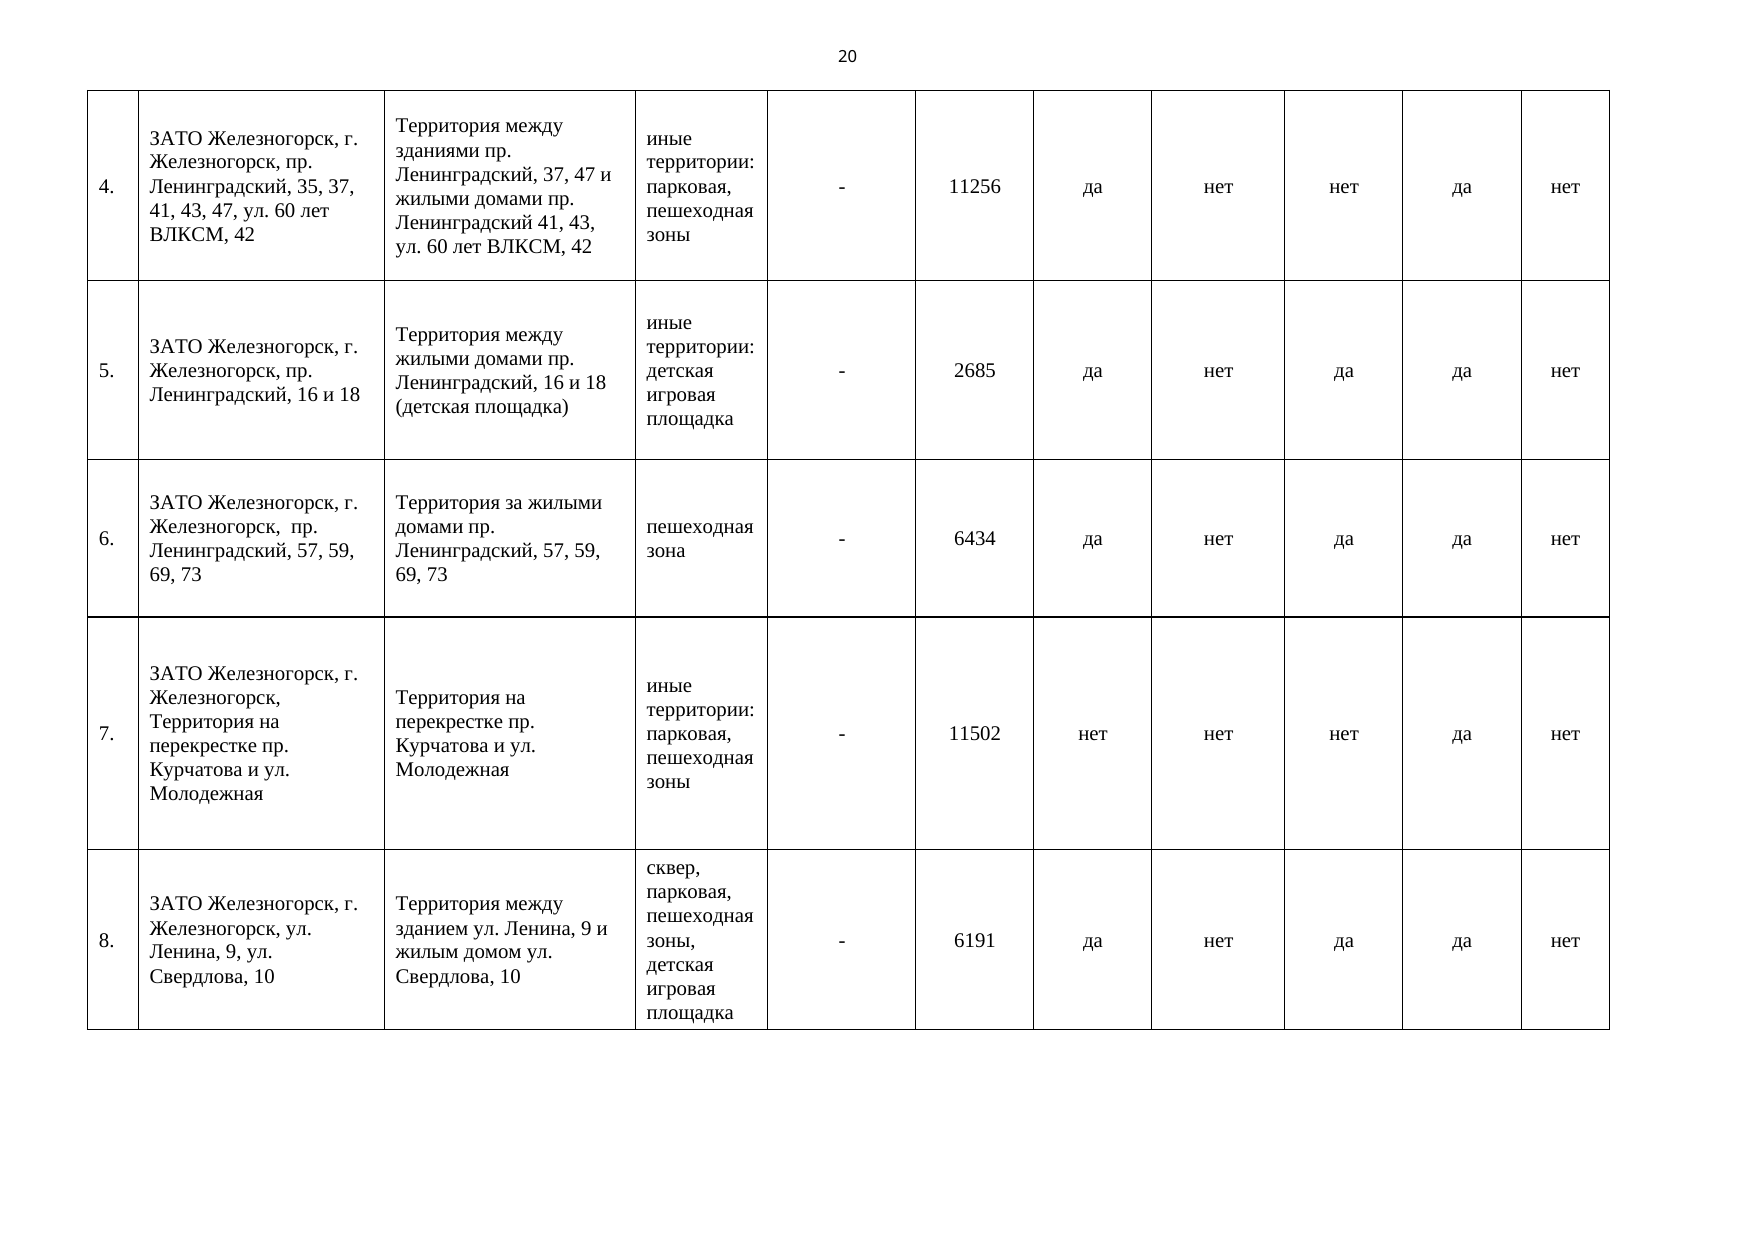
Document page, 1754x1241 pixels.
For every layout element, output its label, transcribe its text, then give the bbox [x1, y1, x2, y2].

table_cell нет [1285, 91, 1402, 280]
table_cell Территория за жилыми домами пр. Ленинградский, 57, 59, 69, 73 [385, 460, 635, 616]
table_cell да [1285, 850, 1402, 1029]
table_cell да [1034, 460, 1151, 616]
table_cell ЗАТО Железногорск, г. Железногорск, ул. Ленина, 9, ул. Свердлова, 10 [139, 850, 384, 1029]
table_cell ЗАТО Железногорск, г. Железногорск, пр. Ленинградский, 16 и 18 [139, 281, 384, 458]
table_cell - [768, 91, 915, 280]
table_cell Территория между жилыми домами пр. Ленинградский, 16 и 18 (детская площадка) [385, 281, 635, 458]
table_cell - [768, 460, 915, 616]
table_cell пешеходная зона [636, 460, 767, 616]
table_cell [88, 850, 138, 1029]
table_cell да [1403, 460, 1521, 616]
table_cell 11502 [916, 618, 1033, 849]
table_cell нет [1522, 460, 1609, 616]
table_cell - [768, 850, 915, 1029]
table_cell да [1034, 850, 1151, 1029]
table_cell нет [1152, 281, 1284, 458]
table_cell Территория между зданием ул. Ленина, 9 и жилым домом ул. Свердлова, 10 [385, 850, 635, 1029]
table_cell сквер, парковая, пешеходная зоны, детская игровая площадка [636, 850, 767, 1029]
table_cell ЗАТО Железногорск, г. Железногорск, пр. Ленинградский, 57, 59, 69, 73 [139, 460, 384, 616]
table_cell [88, 460, 138, 616]
table_cell 6191 [916, 850, 1033, 1029]
table_cell нет [1152, 91, 1284, 280]
table_cell да [1285, 281, 1402, 458]
table_cell иные территории: парковая, пешеходная зоны [636, 91, 767, 280]
table_cell да [1034, 281, 1151, 458]
table_cell нет [1152, 460, 1284, 616]
table_cell [88, 618, 138, 849]
table_cell да [1403, 618, 1521, 849]
table_cell да [1285, 460, 1402, 616]
table_cell да [1403, 281, 1521, 458]
table_cell нет [1522, 850, 1609, 1029]
table_cell 2685 [916, 281, 1033, 458]
table_cell нет [1152, 618, 1284, 849]
table_cell да [1403, 850, 1521, 1029]
table_cell нет [1285, 618, 1402, 849]
table_cell [88, 91, 138, 280]
table_cell [88, 281, 138, 458]
table_cell да [1034, 91, 1151, 280]
table_cell нет [1522, 281, 1609, 458]
table_cell ЗАТО Железногорск, г. Железногорск, пр. Ленинградский, 35, 37, 41, 43, 47, ул. 60 лет ВЛКСМ, 42 [139, 91, 384, 280]
table_cell нет [1522, 618, 1609, 849]
table_cell иные территории: детская игровая площадка [636, 281, 767, 458]
table_cell нет [1152, 850, 1284, 1029]
table_cell Территория между зданиями пр. Ленинградский, 37, 47 и жилыми домами пр. Ленинградский 41, 43, ул. 60 лет ВЛКСМ, 42 [385, 91, 635, 280]
table_cell ЗАТО Железногорск, г. Железногорск, Территория на перекрестке пр. Курчатова и ул. Молодежная [139, 618, 384, 849]
table_cell да [1403, 91, 1521, 280]
table_cell - [768, 281, 915, 458]
table_cell 6434 [916, 460, 1033, 616]
table_cell иные территории: парковая, пешеходная зоны [636, 618, 767, 849]
table_cell нет [1034, 618, 1151, 849]
table_cell 11256 [916, 91, 1033, 280]
table_cell - [768, 618, 915, 849]
table_cell нет [1522, 91, 1609, 280]
table_cell Территория на перекрестке пр. Курчатова и ул. Молодежная [385, 618, 635, 849]
